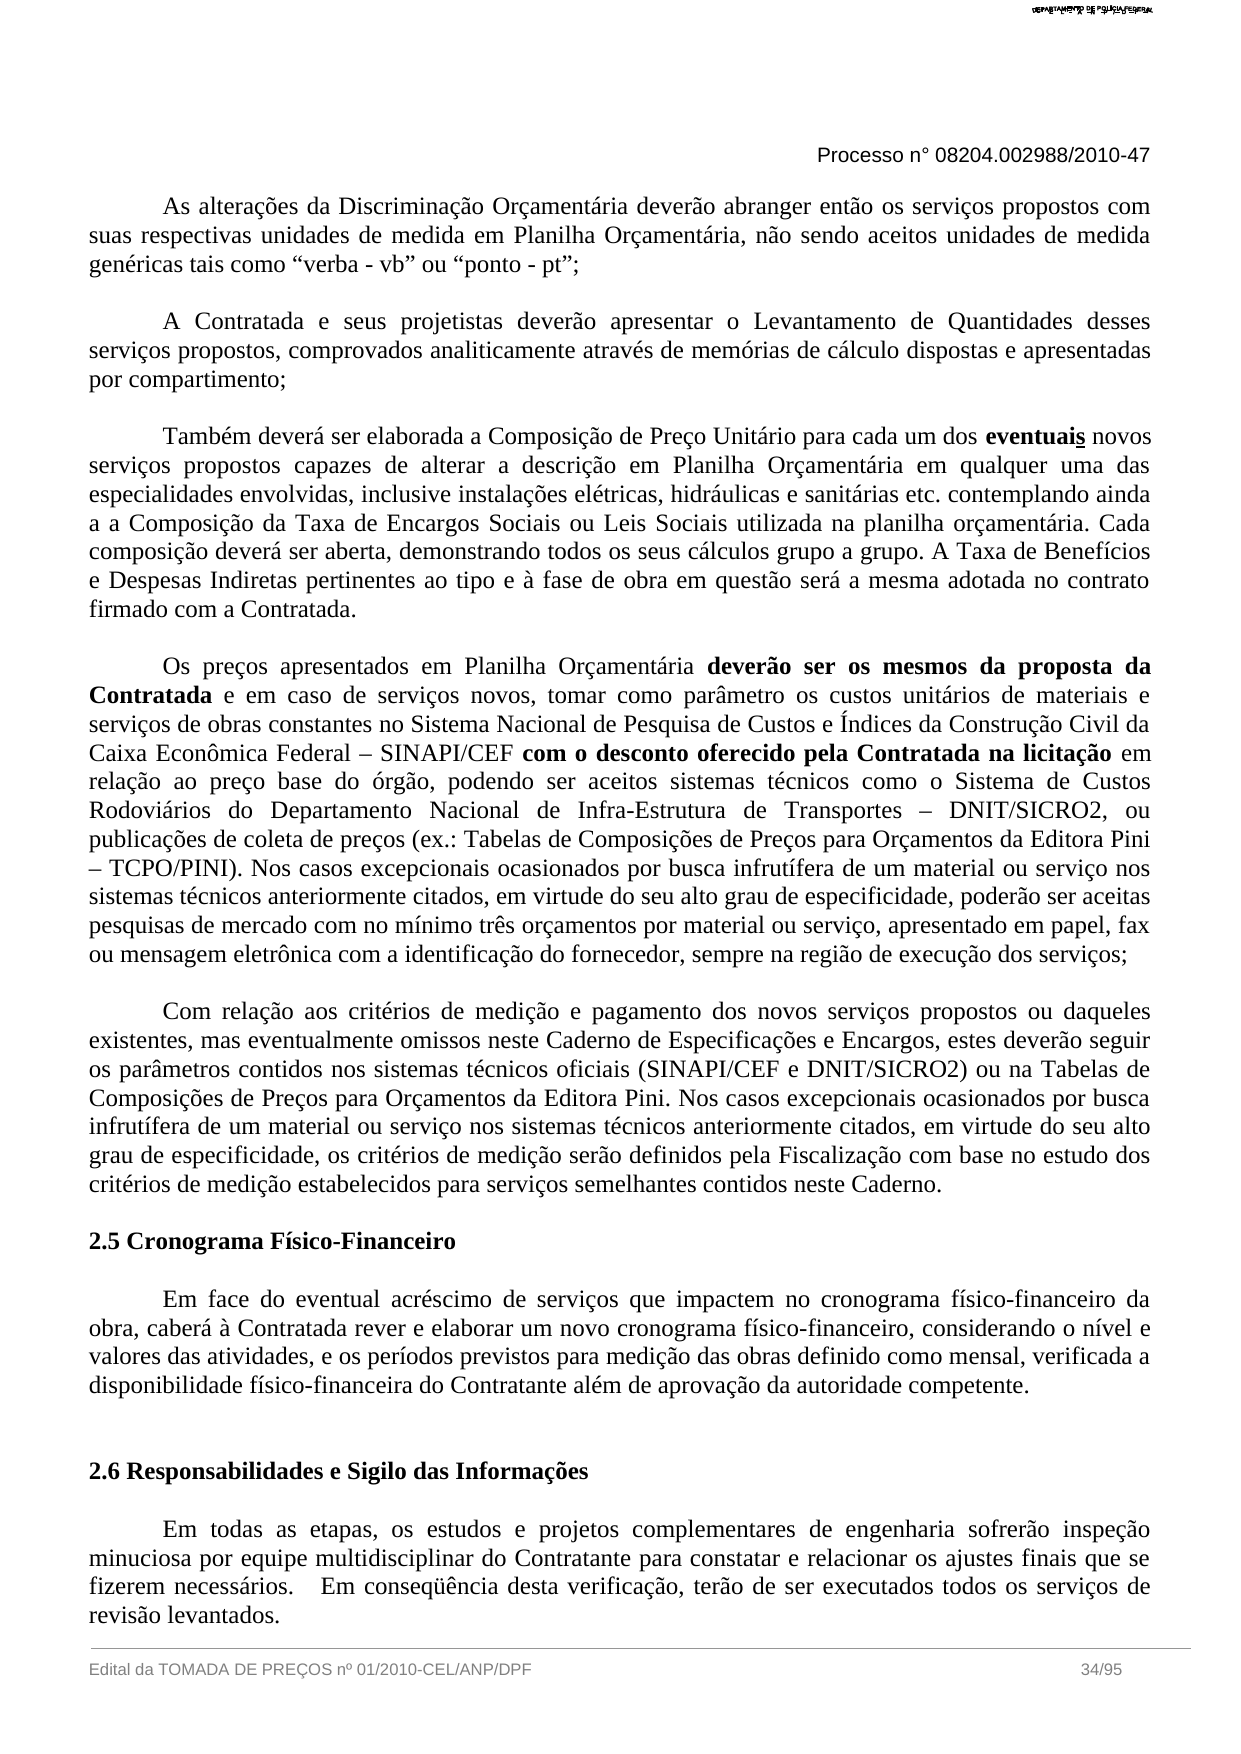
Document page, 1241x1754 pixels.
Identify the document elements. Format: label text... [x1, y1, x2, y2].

text Em todas as etapas, os estudos e projetos complementares de engenharia sofrerão inspeção minuciosa por equipe multidisciplinar do Contratante para constatar e relacionar os ajustes finais que se fizerem necessários. Em conseqüência desta verificação, terão de ser executados todos os serviços de revisão levantados. [89, 1514, 1152, 1629]
text 2.5 Cronograma Físico-Financeiro [89, 1226, 1152, 1255]
text As alterações da Discriminação Orçamentária deverão abranger então os serviços propostos com suas respectivas unidades de medida , não sendo aceitos unidades de medida genéricas tais como “verba - vb” ou “ponto - pt”; [89, 191, 1152, 278]
text 2.6 Responsabilidades e Sigilo das Informações [89, 1456, 1152, 1485]
text Os preços apresentados em Planilha Orçamentária deverão ser os mesmos da proposta da Contratada e em caso de serviços novos, tomar como parâmetro os custos unitários de materiais e serviços de obras constantes no Sistema Nacional de Pesquisa de Custos e Índices da Construção Civil da Caixa Econômica Federal – SINAPI/CEF com o desconto oferecido pela Contratada na licitação em relação ao preço base do órgão, podendo ser aceitos sistemas técnicos como o Sistema de Custos Rodoviários do Departamento Nacional de Infra-Estrutura de Transportes – DNIT/SICRO2, ou publicações de coleta de preços (ex.: Tabelas de Composições de Preços para Orçamentos da Editora Pini – TCPO/PINI). Nos casos excepcionais ocasionados por busca infrutífera de um material ou serviço nos sistemas técnicos anteriormente citados, em virtude do seu alto grau de especificidade, poderão ser aceitas pesquisas de mercado com no mínimo três orçamentos por material ou serviço, apresentado em papel, fax ou mensagem eletrônica com a identificação do fornecedor, sempre na região de execução dos serviços; [89, 651, 1152, 968]
text Também deverá ser elaborada a Composição de Preço Unitário para cada um dos eventuais novos serviços propostos capazes de alterar a descrição em qualquer uma das especialidades envolvidas, inclusive instalações elétricas, hidráulicas e sanitárias etc. contemplando ainda a a Composição da Taxa de Encargos Sociais ou Leis Sociais utilizada na planilha orçamentária. Cada composição deverá ser aberta, demonstrando todos os seus cálculos grupo a grupo. A Taxa de Benefícios e Despesas Indiretas pertinentes ao tipo e à fase de obra em questão será a mesma adotada no contrato firmado com a Contratada. [89, 421, 1152, 623]
text Em face do eventual acréscimo de serviços que impactem no cronograma físico-financeiro da obra, caberá à Contratada rever e elaborar um novo cronograma físico-financeiro, considerando o nível e valores das atividades, e os períodos previstos para medição das obras definido como mensal, verificada a disponibilidade físico-financeira do Contratante além de aprovação da autoridade competente. [89, 1284, 1152, 1399]
text A Contratada e seus projetistas deverão apresentar o Levantamento de Quantidades desses serviços propostos, comprovados analiticamente através de memórias de cálculo dispostas e apresentadas por compartimento; [89, 306, 1152, 393]
text Com relação aos critérios de medição e pagamento dos novos serviços propostos ou daqueles existentes, mas eventualmente omissos neste Caderno de Especificações e Encargos, estes deverão seguir os parâmetros contidos nos sistemas técnicos oficiais (SINAPI/CEF e DNIT/SICRO2) ou na Tabelas de Composições de Preços para Orçamentos da Editora Pini. Nos casos excepcionais ocasionados por busca infrutífera de um material ou serviço nos sistemas técnicos anteriormente citados, em virtude do seu alto grau de especificidade, os critérios de medição serão definidos pela Fiscalização com base no estudo dos critérios de medição estabelecidos para serviços semelhantes contidos neste Caderno. [89, 996, 1152, 1198]
